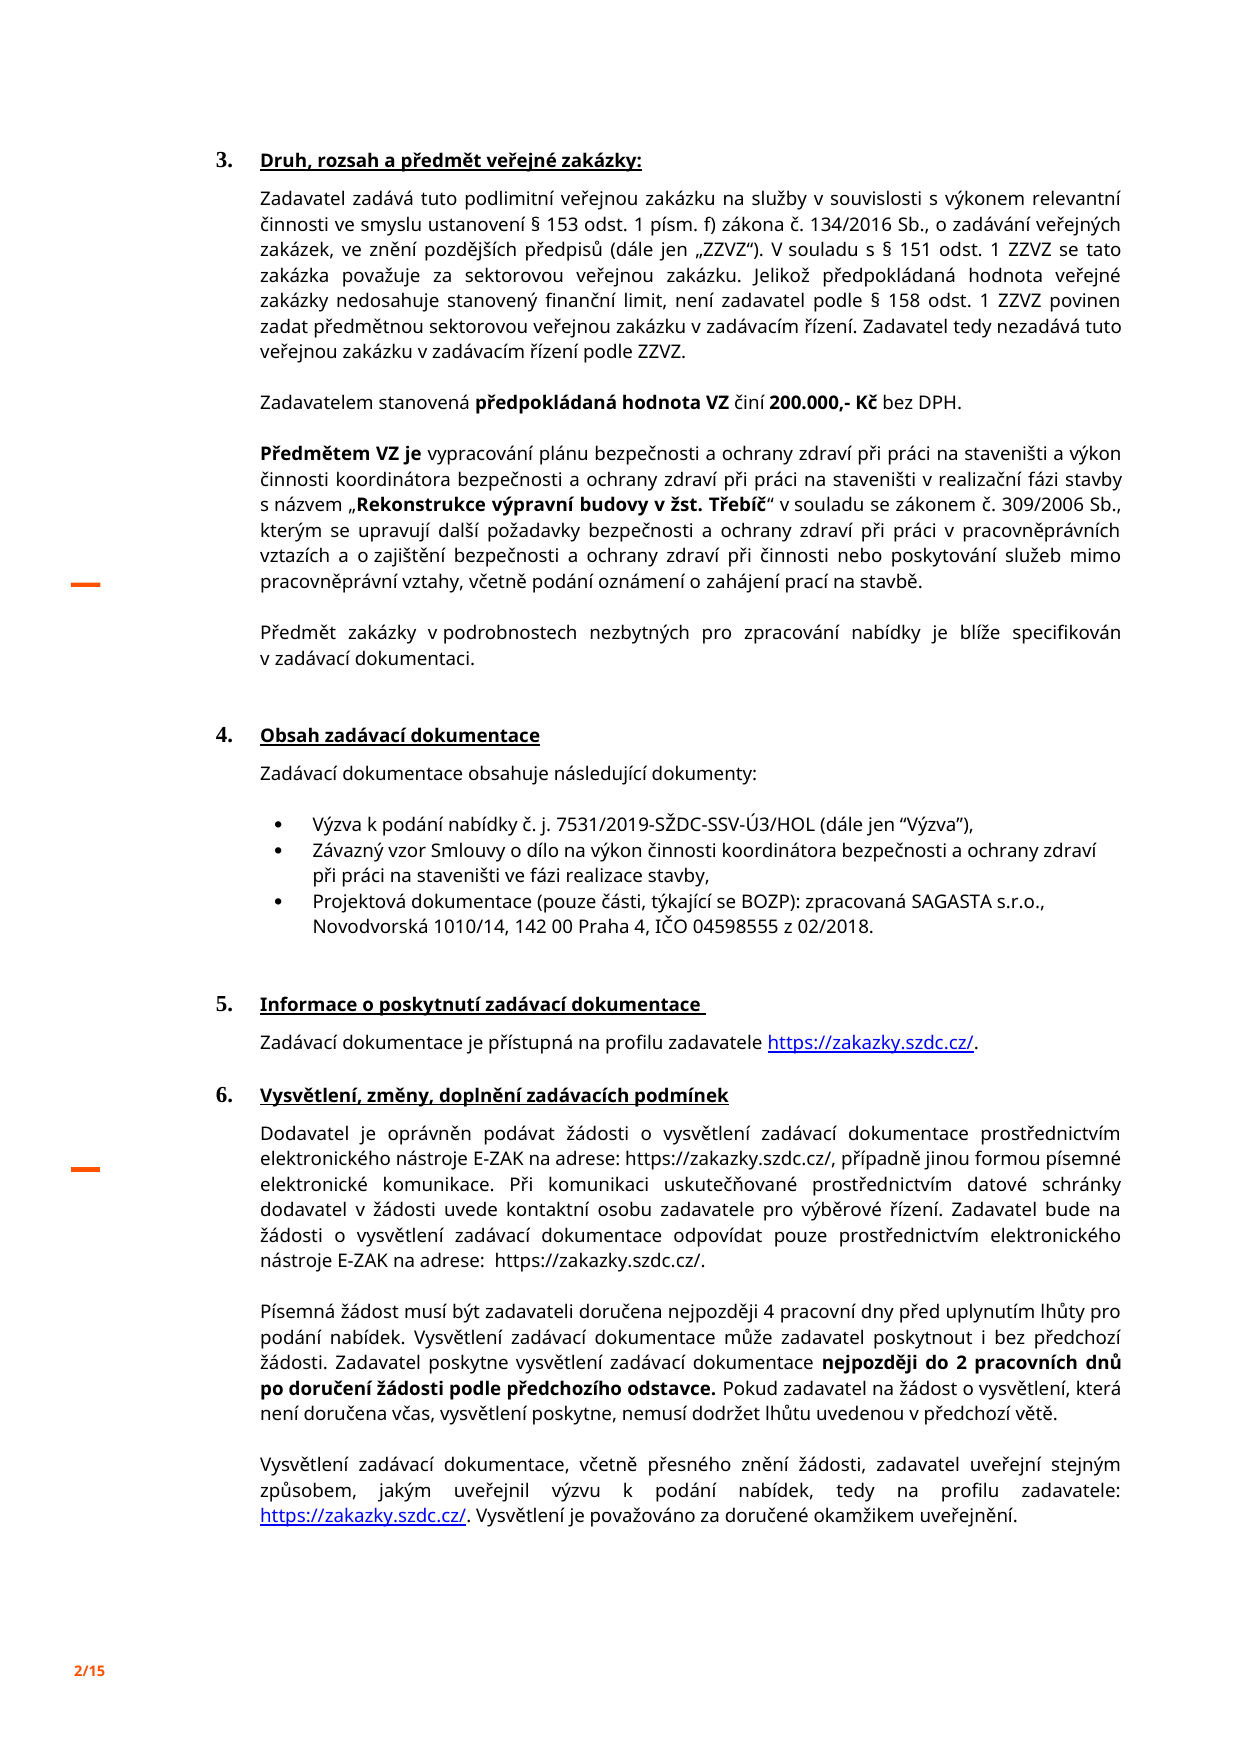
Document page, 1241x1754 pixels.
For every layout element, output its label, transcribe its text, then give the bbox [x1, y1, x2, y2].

text Předmět zakázky v podrobnostech nezbytných pro zpracování nabídky je blíže specifikován v zadávací dokumentaci. [260, 619, 1122, 670]
list Druh, rozsah a předmět veřejné zakázky: [216, 146, 1122, 173]
list Závazný vzor Smlouvy o dílo na výkon činnosti koordinátora bezpečnosti a ochrany zdraví při práci na staveništi ve fázi realizace stavby, [275, 837, 1122, 888]
text Zadávací dokumentace je přístupná na profilu zadavatele https://zakazky.szdc.cz/. [260, 1029, 1122, 1055]
text Zadavatel zadává tuto podlimitní veřejnou zakázku na služby v souvislosti s výkonem relevantní činnosti ve smyslu ustanovení § 153 odst. 1 písm. f) zákona č. 134/2016 Sb., o zadávání veřejných zakázek, ve znění pozdějších předpisů (dále jen „ZZVZ“). V souladu s § 151 odst. 1 ZZVZ se tato zakázka považuje za sektorovou veřejnou zakázku. Jelikož předpokládaná hodnota veřejné zakázky nedosahuje stanovený finanční limit, není zadavatel podle § 158 odst. 1 ZZVZ povinen zadat předmětnou sektorovou veřejnou zakázku v zadávacím řízení. Zadavatel tedy nezadává tuto veřejnou zakázku v zadávacím řízení podle ZZVZ. [260, 185, 1122, 364]
list Výzva k podání nabídky č. j. 7531/2019-SŽDC-SSV-Ú3/HOL (dále jen “Výzva”), [275, 812, 1122, 837]
list Projektová dokumentace (pouze části, týkající se BOZP): zpracovaná SAGASTA s.r.o., Novodvorská 1010/14, 142 00 Praha 4, IČO 04598555 z 02/2018. [275, 888, 1122, 939]
text Zadávací dokumentace obsahuje následující dokumenty: [260, 761, 1122, 786]
list Informace o poskytnutí zadávací dokumentace [216, 990, 1122, 1017]
text Písemná žádost musí být zadavateli doručena nejpozději 4 pracovní dny před uplynutím lhůty pro podání nabídek. Vysvětlení zadávací dokumentace může zadavatel poskytnout i bez předchozí žádosti. Zadavatel poskytne vysvětlení zadávací dokumentace nejpozději do 2 pracovních dnů po doručení žádosti podle předchozího odstavce. Pokud zadavatel na žádost o vysvětlení, která není doručena včas, vysvětlení poskytne, nemusí dodržet lhůtu uvedenou v předchozí větě. [260, 1298, 1122, 1426]
list Obsah zadávací dokumentace [216, 721, 1122, 748]
text Dodavatel je oprávněn podávat žádosti o vysvětlení zadávací dokumentace prostřednictvím elektronického nástroje E-ZAK na adrese: https://zakazky.szdc.cz/, případně jinou formou písemné elektronické komunikace. Při komunikaci uskutečňované prostřednictvím datové schránky dodavatel v žádosti uvede kontaktní osobu zadavatele pro výběrové řízení. Zadavatel bude na žádosti o vysvětlení zadávací dokumentace odpovídat pouze prostřednictvím elektronického nástroje E-ZAK na adrese: https://zakazky.szdc.cz/. [260, 1120, 1122, 1273]
text Vysvětlení zadávací dokumentace, včetně přesného znění žádosti, zadavatel uveřejní stejným způsobem, jakým uveřejnil výzvu k podání nabídek, tedy na profilu zadavatele: https://zakazky.szdc.cz/. Vysvětlení je považováno za doručené okamžikem uveřejnění. [260, 1452, 1122, 1528]
list Vysvětlení, změny, doplnění zadávacích podmínek [216, 1081, 1122, 1107]
text Předmětem VZ je vypracování plánu bezpečnosti a ochrany zdraví při práci na staveništi a výkon činnosti koordinátora bezpečnosti a ochrany zdraví při práci na staveništi v realizační fázi stavby s názvem „Rekonstrukce výpravní budovy v žst. Třebíč“ v souladu se zákonem č. 309/2006 Sb., kterým se upravují další požadavky bezpečnosti a ochrany zdraví při práci v pracovněprávních vztazích a o zajištění bezpečnosti a ochrany zdraví při činnosti nebo poskytování služeb mimo pracovněprávní vztahy, včetně podání oznámení o zahájení prací na stavbě. [260, 441, 1122, 594]
text Zadavatelem stanovená předpokládaná hodnota VZ činí 200.000,- Kč bez DPH. [260, 389, 1122, 415]
